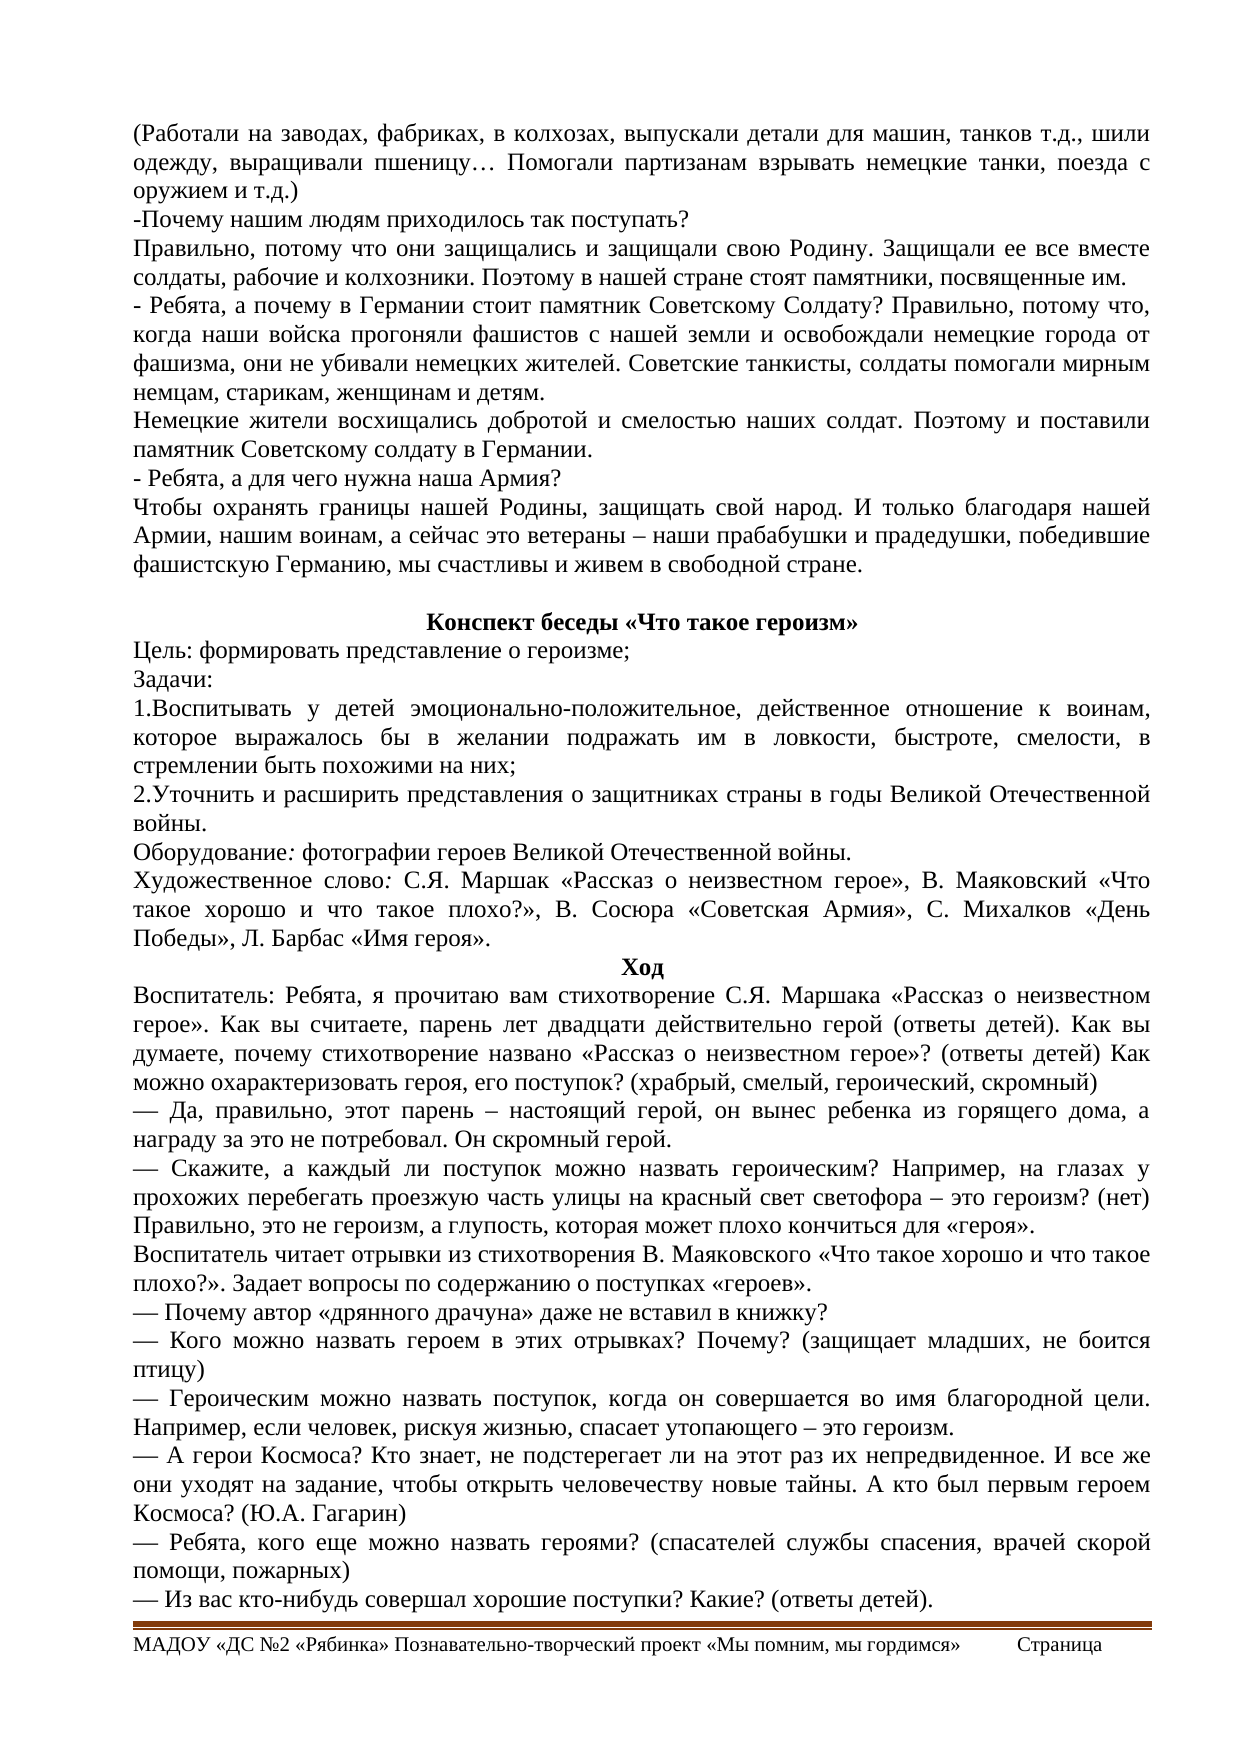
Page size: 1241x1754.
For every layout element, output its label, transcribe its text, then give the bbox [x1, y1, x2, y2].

text Чтобы охранять границы нашей Родины, защищать свой народ. И только благодаря нашей Армии, нашим воинам, а сейчас это ветераны – наши прабабушки и прадедушки, победившие фашистскую Германию, мы счастливы и живем в свободной стране. [133, 492, 1152, 578]
text Художественное слово: С.Я. Маршак «Рассказ о неизвестном герое», В. Маяковский «Что такое хорошо и что такое плохо?», В. Сосюра «Советская Армия», С. Михалков «День Победы», Л. Барбас «Имя героя». [133, 866, 1152, 952]
text - Ребята, а для чего нужна наша Армия? [133, 463, 1152, 492]
text — Скажите, а каждый ли поступок можно назвать героическим? Например, на глазах у прохожих перебегать проезжую часть улицы на красный свет светофора – это героизм? (нет) Правильно, это не героизм, а глупость, которая может плохо кончиться для «героя». [133, 1153, 1152, 1239]
text — Ребята, кого еще можно назвать героями? (спасателей службы спасения, врачей скорой помощи, пожарных) [133, 1527, 1152, 1584]
text — Почему автор «дрянного драчуна» даже не вставил в книжку? [133, 1297, 1152, 1326]
text Конспект беседы «Что такое героизм» [133, 607, 1152, 636]
text Цель: формировать представление о героизме; [133, 636, 1152, 664]
text — Да, правильно, этот парень – настоящий герой, он вынес ребенка из горящего дома, а награду за это не потребовал. Он скромный герой. [133, 1096, 1152, 1153]
text Оборудование: фотографии героев Великой Отечественной войны. [133, 837, 1152, 866]
text - Ребята, а почему в Германии стоит памятник Советскому Солдату? Правильно, потому что, когда наши войска прогоняли фашистов с нашей земли и освобождали немецкие города от фашизма, они не убивали немецких жителей. Советские танкисты, солдаты помогали мирным немцам, старикам, женщинам и детям. [133, 291, 1152, 406]
text Правильно, потому что они защищались и защищали свою Родину. Защищали ее все вместе солдаты, рабочие и колхозники. Поэтому в нашей стране стоят памятники, посвященные им. [133, 233, 1152, 291]
text Воспитатель: Ребята, я прочитаю вам стихотворение С.Я. Маршака «Рассказ о неизвестном герое». Как вы считаете, парень лет двадцати действительно герой (ответы детей). Как вы думаете, почему стихотворение названо «Рассказ о неизвестном герое»? (ответы детей) Как можно охарактеризовать героя, его поступок? (храбрый, смелый, героический, скромный) [133, 981, 1152, 1096]
text 1.Воспитывать у детей эмоционально-положительное, действенное отношение к воинам, которое выражалось бы в желании подражать им в ловкости, быстроте, смелости, в стремлении быть похожими на них; [133, 693, 1152, 779]
text — Героическим можно назвать поступок, когда он совершается во имя благородной цели. Например, если человек, рискуя жизнью, спасает утопающего – это героизм. [133, 1383, 1152, 1441]
text 2.Уточнить и расширить представления о защитниках страны в годы Великой Отечественной войны. [133, 779, 1152, 837]
text — Кого можно назвать героем в этих отрывках? Почему? (защищает младших, не боится птицу) [133, 1326, 1152, 1383]
text Немецкие жители восхищались добротой и смелостью наших солдат. Поэтому и поставили памятник Советскому солдату в Германии. [133, 406, 1152, 463]
text -Почему нашим людям приходилось так поступать? [133, 204, 1152, 233]
text Ход [133, 952, 1152, 981]
text — А герои Космоса? Кто знает, не подстерегает ли на этот раз их непредвиденное. И все же они уходят на задание, чтобы открыть человечеству новые тайны. А кто был первым героем Космоса? (Ю.А. Гагарин) [133, 1441, 1152, 1527]
text Воспитатель читает отрывки из стихотворения В. Маяковского «Что такое хорошо и что такое плохо?». Задает вопросы по содержанию о поступках «героев». [133, 1239, 1152, 1297]
text (Работали на заводах, фабриках, в колхозах, выпускали детали для машин, танков т.д., шили одежду, выращивали пшеницу… Помогали партизанам взрывать немецкие танки, поезда с оружием и т.д.) [133, 118, 1152, 204]
text Задачи: [133, 664, 1152, 693]
text — Из вас кто-нибудь совершал хорошие поступки? Какие? (ответы детей). [133, 1584, 1152, 1613]
